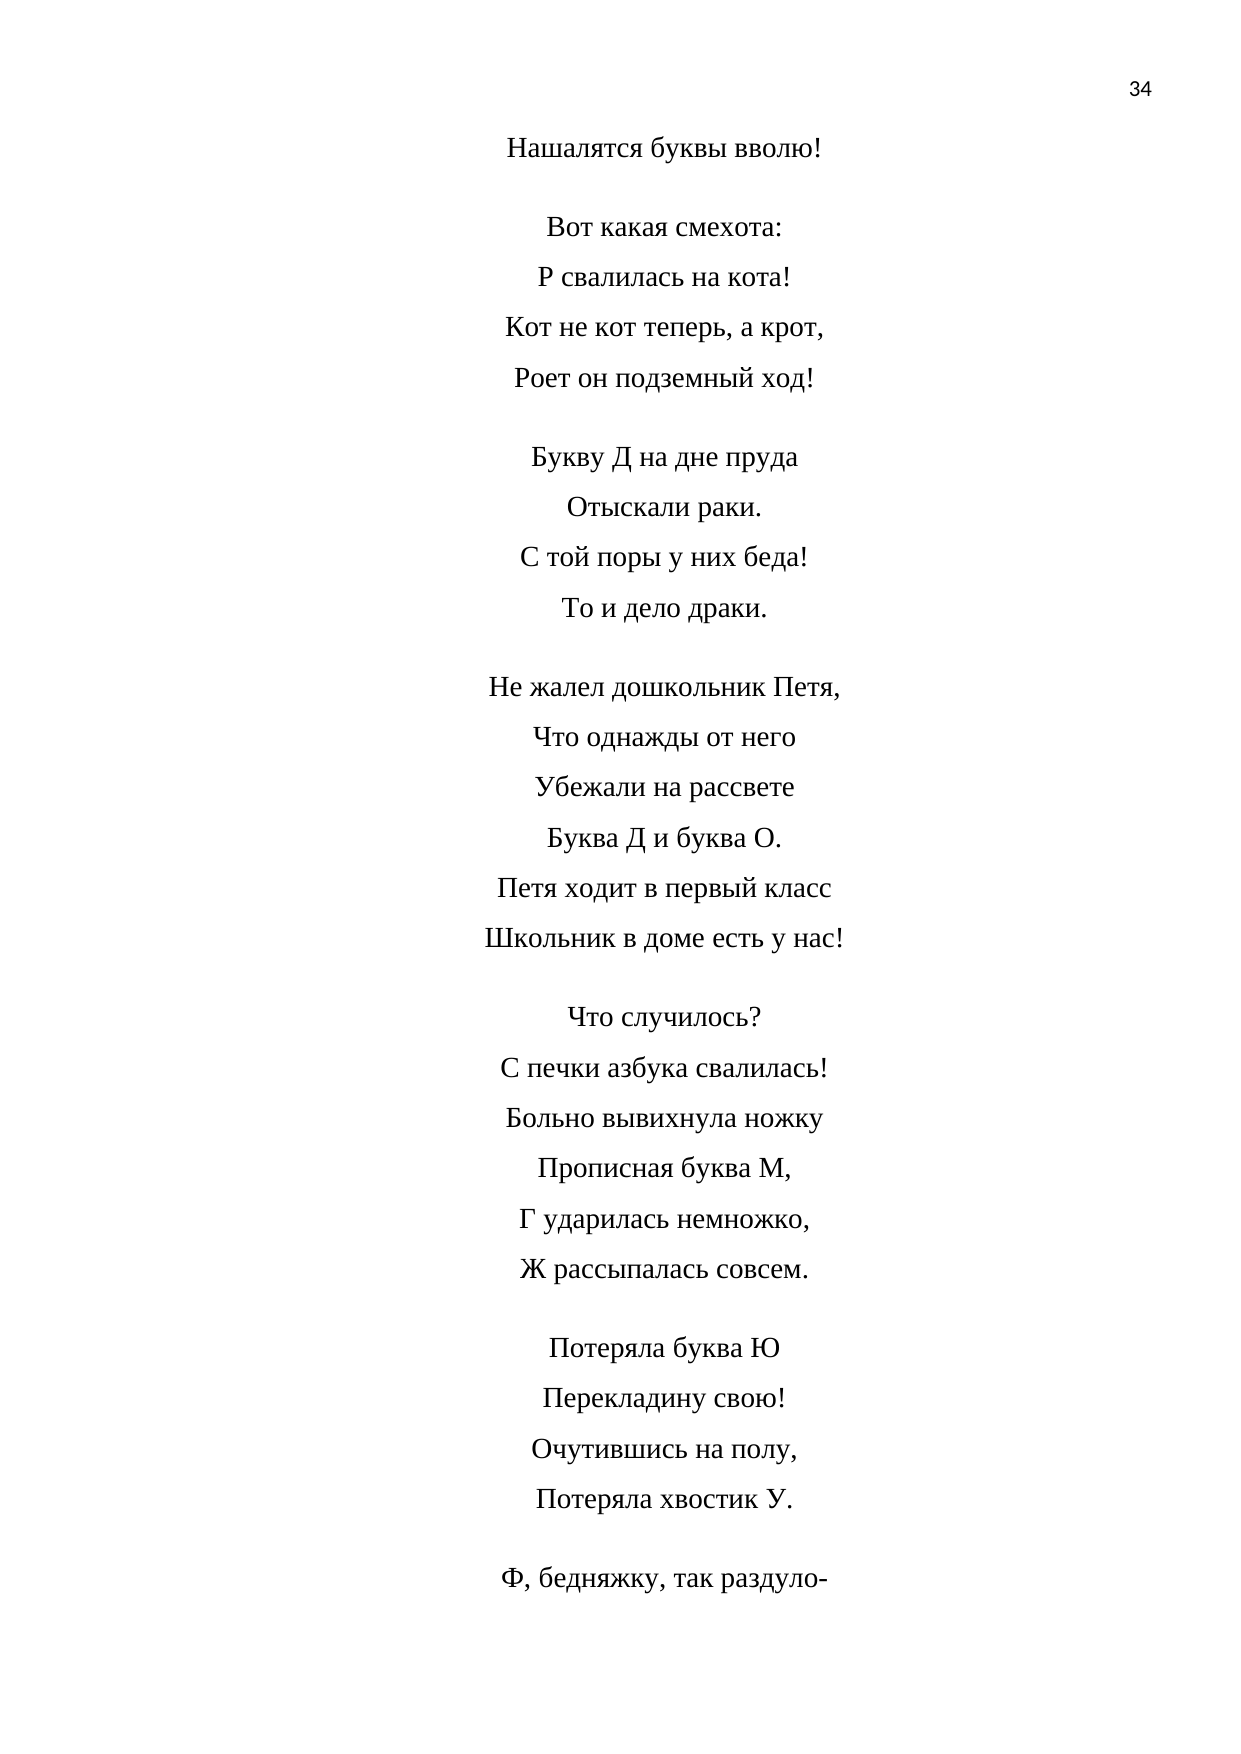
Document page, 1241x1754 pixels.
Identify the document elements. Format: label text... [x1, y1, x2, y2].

text Прописная буква М, [177, 1150, 1152, 1184]
text Роет он подземный ход! [177, 360, 1152, 393]
text Петя ходит в первый класс [177, 870, 1152, 904]
text Вот какая смехота: [177, 209, 1152, 242]
text Убежали на рассвете [177, 769, 1152, 803]
text Буква Д и буква О. [177, 820, 1152, 853]
text Что случилось? [177, 999, 1152, 1033]
text Букву Д на дне пруда [177, 439, 1152, 472]
text Нашалятся буквы вволю! [177, 130, 1152, 163]
text Что однажды от него [177, 719, 1152, 753]
text Г ударилась немножко, [177, 1201, 1152, 1234]
text Ж рассыпалась совсем. [177, 1251, 1152, 1284]
text Не жалел дошкольник Петя, [177, 669, 1152, 702]
text Потеряла хвостик У. [177, 1481, 1152, 1514]
text Потеряла буква Ю [177, 1330, 1152, 1364]
text Кот не кот теперь, а крот, [177, 309, 1152, 343]
text Ф, бедняжку, так раздуло- [177, 1560, 1152, 1594]
text С той поры у них беда! [177, 539, 1152, 573]
text Перекладину свою! [177, 1380, 1152, 1414]
text Отыскали раки. [177, 489, 1152, 523]
text То и дело драки. [177, 590, 1152, 623]
text Очутившись на полу, [177, 1431, 1152, 1464]
text Р свалилась на кота! [177, 259, 1152, 293]
text Больно вывихнула ножку [177, 1100, 1152, 1134]
text Школьник в доме есть у нас! [177, 920, 1152, 954]
text С печки азбука свалилась! [177, 1050, 1152, 1083]
